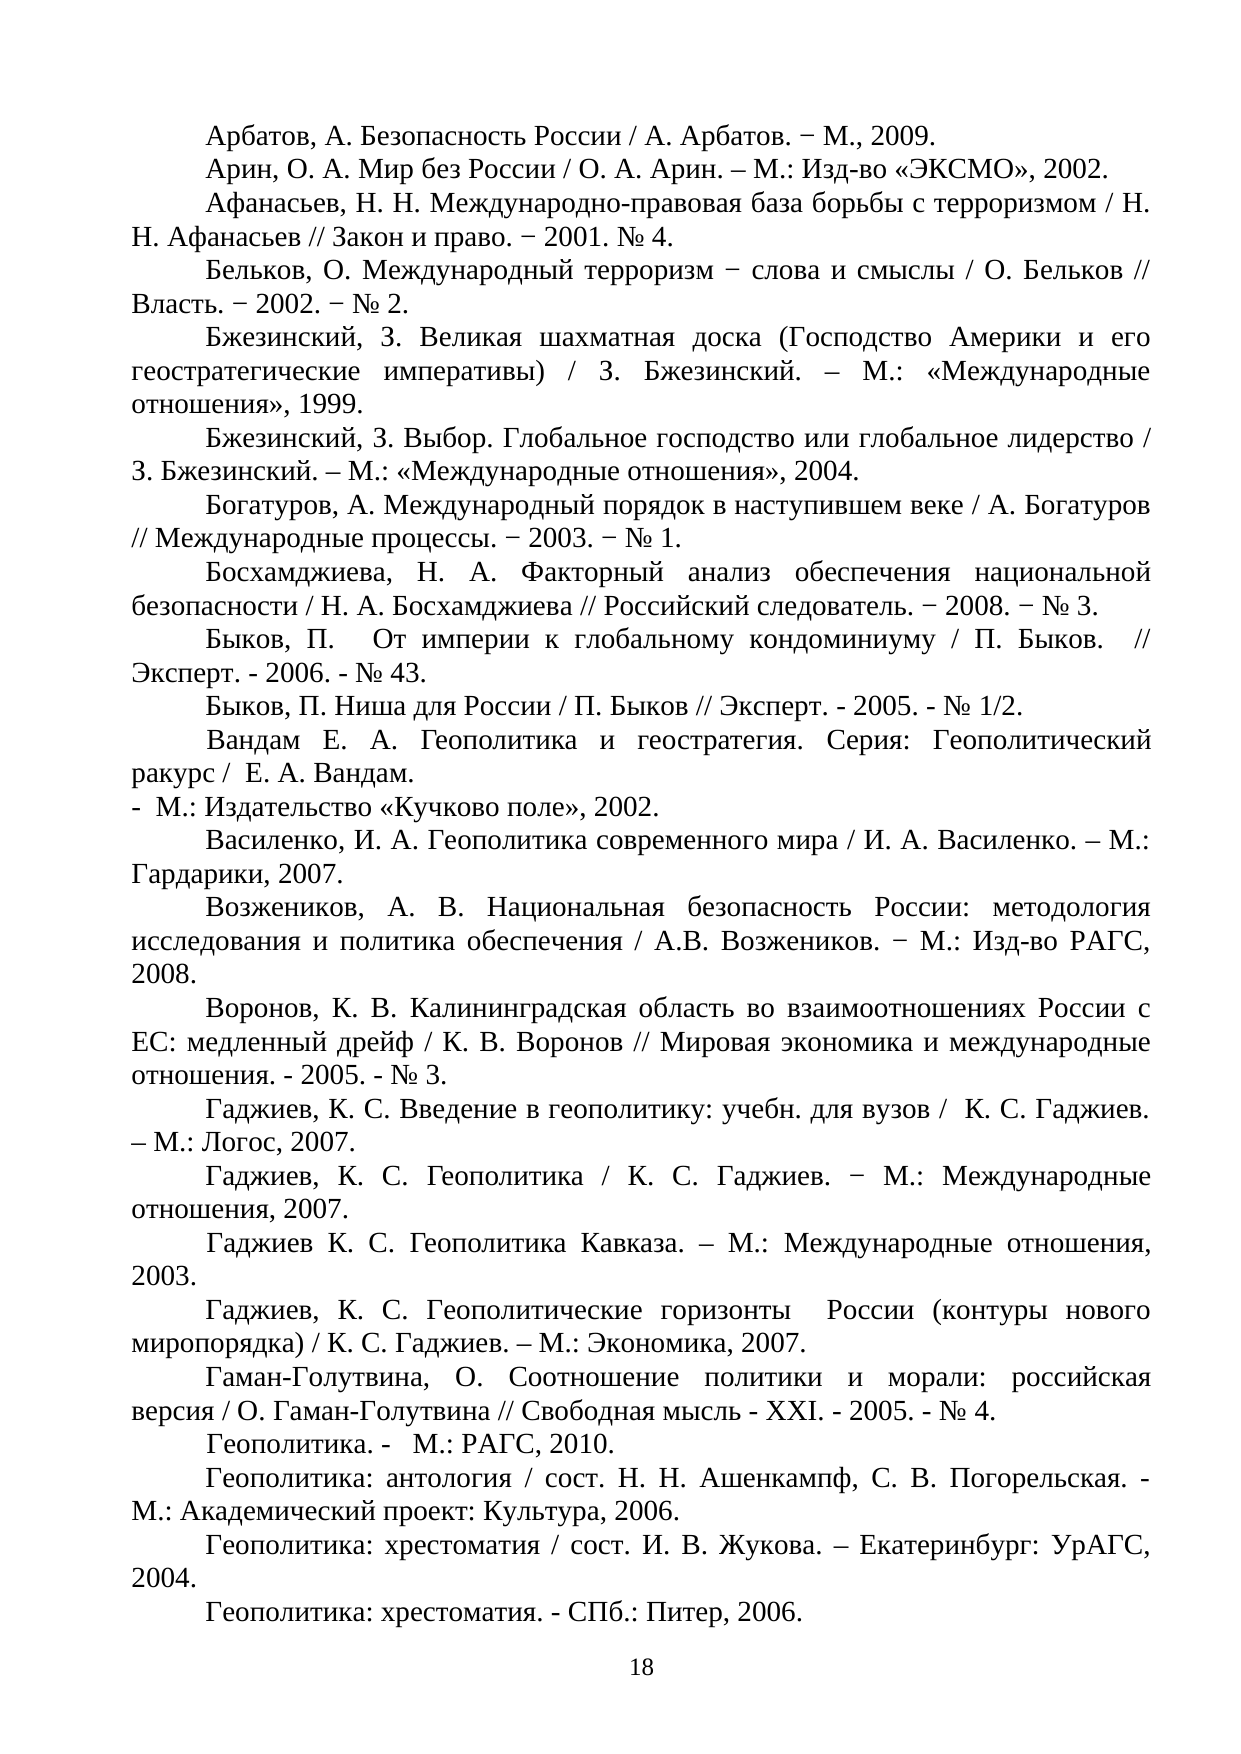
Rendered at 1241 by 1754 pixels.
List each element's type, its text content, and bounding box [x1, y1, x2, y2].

text Геополитика. - М.: РАГС, 2010. [131, 1426, 1152, 1460]
text - М.: Издательство «Кучково поле», 2002. [131, 789, 1152, 822]
text Бжезинский, З. Выбор. Глобальное господство или глобальное лидерство / З. Бжезинский. – М.: «Международные отношения», 2004. [131, 420, 1152, 487]
text Гаджиев, К. С. Введение в геополитику: учебн. для вузов / К. С. Гаджиев. – М.: Логос, 2007. [131, 1091, 1152, 1158]
text Бжезинский, З. Великая шахматная доска (Господство Америки и его геостратегические императивы) / З. Бжезинский. – М.: «Международные отношения», 1999. [131, 319, 1152, 420]
text Арбатов, А. Безопасность России / А. Арбатов. − М., 2009. [131, 118, 1152, 152]
text Быков, П. Ниша для России / П. Быков // Эксперт. - 2005. - № 1/2. [131, 688, 1152, 722]
text Быков, П. От империи к глобальному кондоминиуму / П. Быков. // Эксперт. - 2006. - № 43. [131, 621, 1152, 688]
text Геополитика: хрестоматия. - СПб.: Питер, 2006. [131, 1594, 1152, 1627]
text Бельков, О. Международный терроризм − слова и смыслы / О. Бельков // Власть. − 2002. − № 2. [131, 252, 1152, 319]
text Геополитика: антология / сост. Н. Н. Ашенкампф, С. В. Погорельская. - М.: Академический проект: Культура, 2006. [131, 1460, 1152, 1527]
text Босхамджиева, Н. А. Факторный анализ обеспечения национальной безопасности / Н. А. Босхамджиева // Российский следователь. − 2008. − № 3. [131, 554, 1152, 621]
text Воронов, К. В. Калининградская область во взаимоотношениях России с ЕС: медленный дрейф / К. В. Воронов // Мировая экономика и международные отношения. - 2005. - № 3. [131, 990, 1152, 1091]
text Василенко, И. А. Геополитика современного мира / И. А. Василенко. – М.: Гардарики, 2007. [131, 822, 1152, 889]
text Гаман-Голутвина, О. Соотношение политики и морали: российская версия / О. Гаман-Голутвина // Свободная мысль - XXI. - 2005. - № 4. [131, 1359, 1152, 1426]
text Геополитика: хрестоматия / сост. И. В. Жукова. – Екатеринбург: УрАГС, 2004. [131, 1527, 1152, 1594]
text Возжеников, А. В. Национальная безопасность России: методология исследования и политика обеспечения / А.В. Возжеников. − М.: Изд-во РАГС, 2008. [131, 889, 1152, 990]
text Гаджиев, К. С. Геополитика / К. С. Гаджиев. − М.: Международные отношения, 2007. [131, 1158, 1152, 1225]
text Арин, О. А. Мир без России / О. А. Арин. – М.: Изд-во «ЭКСМО», 2002. [131, 152, 1152, 185]
text Гаджиев К. С. Геополитика Кавказа. – М.: Международные отношения, 2003. [131, 1225, 1152, 1292]
text Гаджиев, К. С. Геополитические горизонты России (контуры нового миропорядка) / К. С. Гаджиев. – М.: Экономика, 2007. [131, 1292, 1152, 1359]
text Афанасьев, Н. Н. Международно-правовая база борьбы с терроризмом / Н. Н. Афанасьев // Закон и право. − 2001. № 4. [131, 185, 1152, 252]
text Богатуров, А. Международный порядок в наступившем веке / А. Богатуров // Международные процессы. − 2003. − № 1. [131, 487, 1152, 554]
text Вандам Е. А. Геополитика и геостратегия. Серия: Геополитический ракурс / Е. А. Вандам. [131, 722, 1152, 789]
